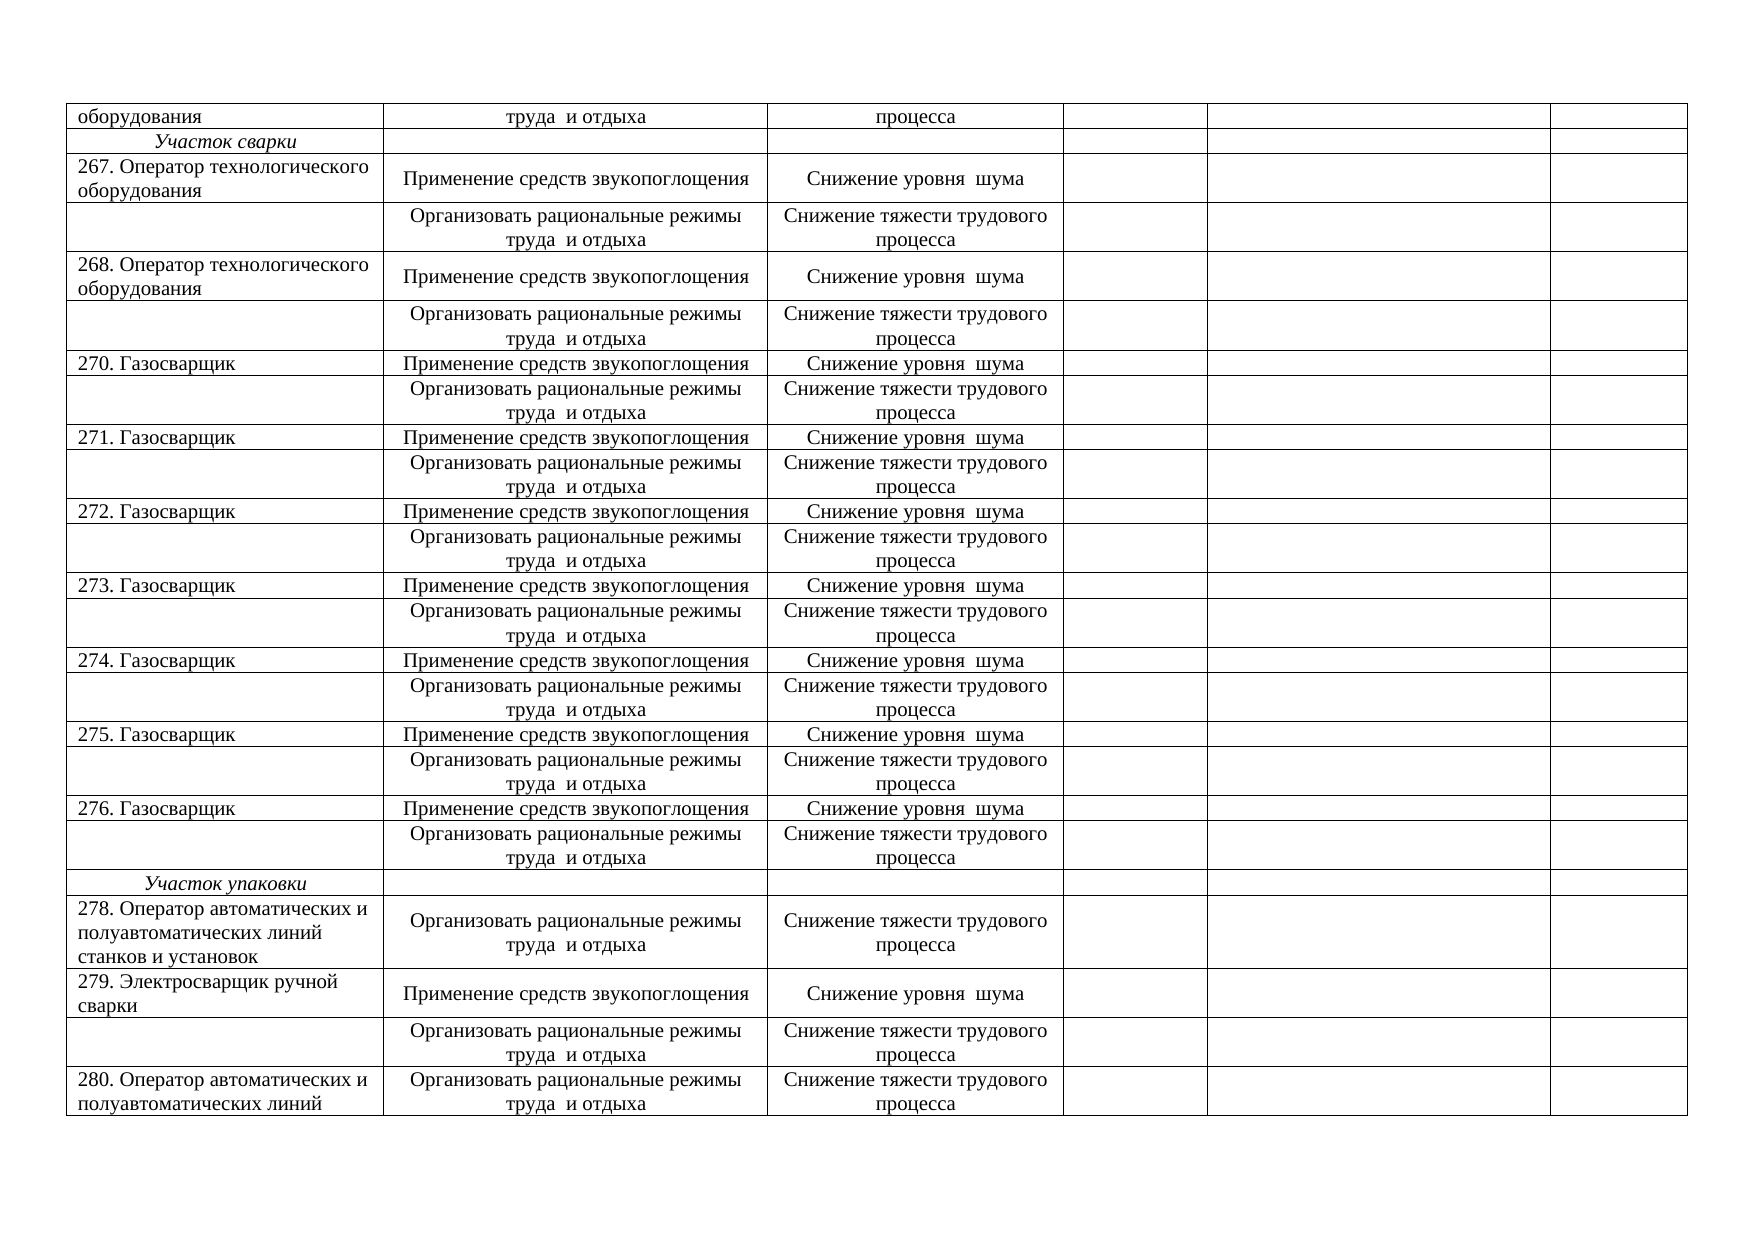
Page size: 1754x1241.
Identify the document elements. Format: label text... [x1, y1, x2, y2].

table_cell [1064, 796, 1207, 820]
table_cell [1551, 599, 1687, 647]
table_cell [1064, 129, 1207, 153]
table_cell 273. Газосварщик [67, 573, 383, 597]
table_cell [1208, 203, 1550, 251]
table_cell 275. Газосварщик [67, 722, 383, 746]
table_cell [1064, 203, 1207, 251]
table_cell Участок сварки [67, 129, 383, 153]
table_cell 272. Газосварщик [67, 499, 383, 523]
table_cell Организовать рациональные режимы труда и отдыха [384, 203, 767, 251]
table_cell [768, 129, 1063, 153]
table_cell [1208, 351, 1550, 374]
table_cell [1064, 425, 1207, 449]
table_cell Снижение уровня шума [768, 252, 1063, 300]
table_cell Снижение тяжести трудового процесса [768, 896, 1063, 968]
table_cell Организовать рациональные режимы труда и отдыха [384, 821, 767, 869]
table_cell [1551, 673, 1687, 721]
table_cell [1064, 499, 1207, 523]
table_cell Организовать рациональные режимы труда и отдыха [384, 450, 767, 498]
table_cell [1551, 252, 1687, 300]
table_cell [1064, 1067, 1207, 1115]
table_cell [67, 301, 383, 349]
table_cell [1208, 648, 1550, 672]
table_cell Снижение тяжести трудового процесса [768, 376, 1063, 424]
table_cell [1208, 450, 1550, 498]
table_cell [1064, 1018, 1207, 1066]
table_cell Снижение тяжести трудового процесса [768, 524, 1063, 572]
table_cell Применение средств звукопоглощения [384, 796, 767, 820]
table_cell [1064, 573, 1207, 597]
table_cell Организовать рациональные режимы труда и отдыха [384, 673, 767, 721]
table_cell [1208, 252, 1550, 300]
table_cell [1208, 969, 1550, 1017]
table_cell [1208, 1018, 1550, 1066]
table_cell [1064, 524, 1207, 572]
table_cell [1551, 450, 1687, 498]
table_cell [1064, 747, 1207, 795]
table_cell [1064, 648, 1207, 672]
table_cell [1551, 129, 1687, 153]
table_cell [67, 524, 383, 572]
table_cell [1551, 648, 1687, 672]
table_cell [1208, 796, 1550, 820]
table_cell [1208, 129, 1550, 153]
table_cell [384, 129, 767, 153]
table_cell Снижение уровня шума [768, 154, 1063, 202]
table_cell [1551, 1018, 1687, 1066]
table_cell Снижение тяжести трудового процесса [768, 747, 1063, 795]
table_cell Снижение тяжести трудового процесса [768, 673, 1063, 721]
table_cell Снижение тяжести трудового процесса [768, 599, 1063, 647]
table_cell Применение средств звукопоглощения [384, 573, 767, 597]
table_cell [1064, 969, 1207, 1017]
table_cell [1064, 154, 1207, 202]
table_cell Организовать рациональные режимы труда и отдыха [384, 1018, 767, 1066]
table_cell Снижение тяжести трудового процесса [768, 821, 1063, 869]
table_cell Организовать рациональные режимы труда и отдыха [384, 524, 767, 572]
table_cell Применение средств звукопоглощения [384, 499, 767, 523]
table_cell Снижение тяжести трудового процесса [768, 450, 1063, 498]
table_cell [67, 376, 383, 424]
table_cell Снижение тяжести трудового процесса [768, 203, 1063, 251]
table_cell Организовать рациональные режимы труда и отдыха [384, 376, 767, 424]
table_cell [67, 450, 383, 498]
table_cell [1064, 351, 1207, 374]
table_cell [1551, 376, 1687, 424]
table_cell [1551, 870, 1687, 894]
table_cell Участок упаковки [67, 870, 383, 894]
table_cell Применение средств звукопоглощения [384, 154, 767, 202]
table_cell [1064, 450, 1207, 498]
table_cell [1064, 376, 1207, 424]
table_cell [1064, 599, 1207, 647]
table_cell [1208, 301, 1550, 349]
table_cell [1064, 870, 1207, 894]
table_cell 268. Оператор технологического оборудования [67, 252, 383, 300]
table_cell [1208, 896, 1550, 968]
table_cell [1551, 1067, 1687, 1115]
table_cell Снижение уровня шума [768, 573, 1063, 597]
table_cell [1551, 722, 1687, 746]
table_cell [1551, 154, 1687, 202]
table_cell [768, 870, 1063, 894]
table_cell [1208, 673, 1550, 721]
table_cell Снижение уровня шума [768, 969, 1063, 1017]
table_cell Организовать рациональные режимы труда и отдыха [384, 747, 767, 795]
table_cell Организовать рациональные режимы труда и отдыха [384, 896, 767, 968]
table_cell [1551, 524, 1687, 572]
table_cell [1551, 796, 1687, 820]
table_cell [1551, 104, 1687, 128]
table_cell 278. Оператор автоматических и полуавтоматических линий станков и установок [67, 896, 383, 968]
table_cell [384, 870, 767, 894]
table_cell [1551, 203, 1687, 251]
table_cell [1551, 969, 1687, 1017]
table_cell [1208, 821, 1550, 869]
table_cell Снижение уровня шума [768, 499, 1063, 523]
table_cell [768, 1067, 1063, 1115]
table_cell [1208, 524, 1550, 572]
table_cell Снижение уровня шума [768, 425, 1063, 449]
table_cell 271. Газосварщик [67, 425, 383, 449]
table_cell [1064, 722, 1207, 746]
table_cell [1208, 573, 1550, 597]
table_cell Применение средств звукопоглощения [384, 252, 767, 300]
table_cell Снижение тяжести трудового процесса [768, 1018, 1063, 1066]
table_cell Снижение уровня шума [768, 648, 1063, 672]
table_cell Организовать рациональные режимы труда и отдыха [384, 301, 767, 349]
table_cell [1064, 673, 1207, 721]
table_cell [1208, 1067, 1550, 1115]
table_cell [1551, 821, 1687, 869]
table_cell 276. Газосварщик [67, 796, 383, 820]
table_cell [384, 1067, 767, 1115]
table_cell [67, 104, 383, 128]
table_cell [67, 203, 383, 251]
table_cell [67, 821, 383, 869]
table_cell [67, 1067, 383, 1115]
table_cell Применение средств звукопоглощения [384, 969, 767, 1017]
table_cell Организовать рациональные режимы труда и отдыха [384, 599, 767, 647]
table_cell [1064, 896, 1207, 968]
table_cell 279. Электросварщик ручной сварки [67, 969, 383, 1017]
table_cell [1551, 351, 1687, 374]
table_cell [67, 1018, 383, 1066]
table_cell Применение средств звукопоглощения [384, 351, 767, 374]
table_cell Снижение уровня шума [768, 796, 1063, 820]
table_cell 270. Газосварщик [67, 351, 383, 374]
table_cell [1064, 301, 1207, 349]
table_cell [67, 599, 383, 647]
table_cell [1551, 301, 1687, 349]
table_cell 267. Оператор технологического оборудования [67, 154, 383, 202]
table_cell Применение средств звукопоглощения [384, 648, 767, 672]
table_cell [1064, 104, 1207, 128]
table_cell [1064, 821, 1207, 869]
table_cell [1064, 252, 1207, 300]
table_cell Применение средств звукопоглощения [384, 425, 767, 449]
table_cell [1208, 425, 1550, 449]
table_cell Снижение тяжести трудового процесса [768, 301, 1063, 349]
table_cell [67, 673, 383, 721]
table_cell [1208, 499, 1550, 523]
table_cell [1551, 499, 1687, 523]
table_cell [1208, 722, 1550, 746]
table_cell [768, 104, 1063, 128]
table_cell Применение средств звукопоглощения [384, 722, 767, 746]
table_cell [1551, 747, 1687, 795]
table_cell [1208, 599, 1550, 647]
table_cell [384, 104, 767, 128]
table_cell [67, 747, 383, 795]
table_cell [1551, 573, 1687, 597]
table_cell Снижение уровня шума [768, 722, 1063, 746]
table_cell [1551, 896, 1687, 968]
table_cell [1208, 154, 1550, 202]
table_cell [1208, 376, 1550, 424]
table_cell [1551, 425, 1687, 449]
table_cell [1208, 747, 1550, 795]
table_cell [1208, 870, 1550, 894]
table_cell Снижение уровня шума [768, 351, 1063, 374]
table_cell [1208, 104, 1550, 128]
table_cell 274. Газосварщик [67, 648, 383, 672]
